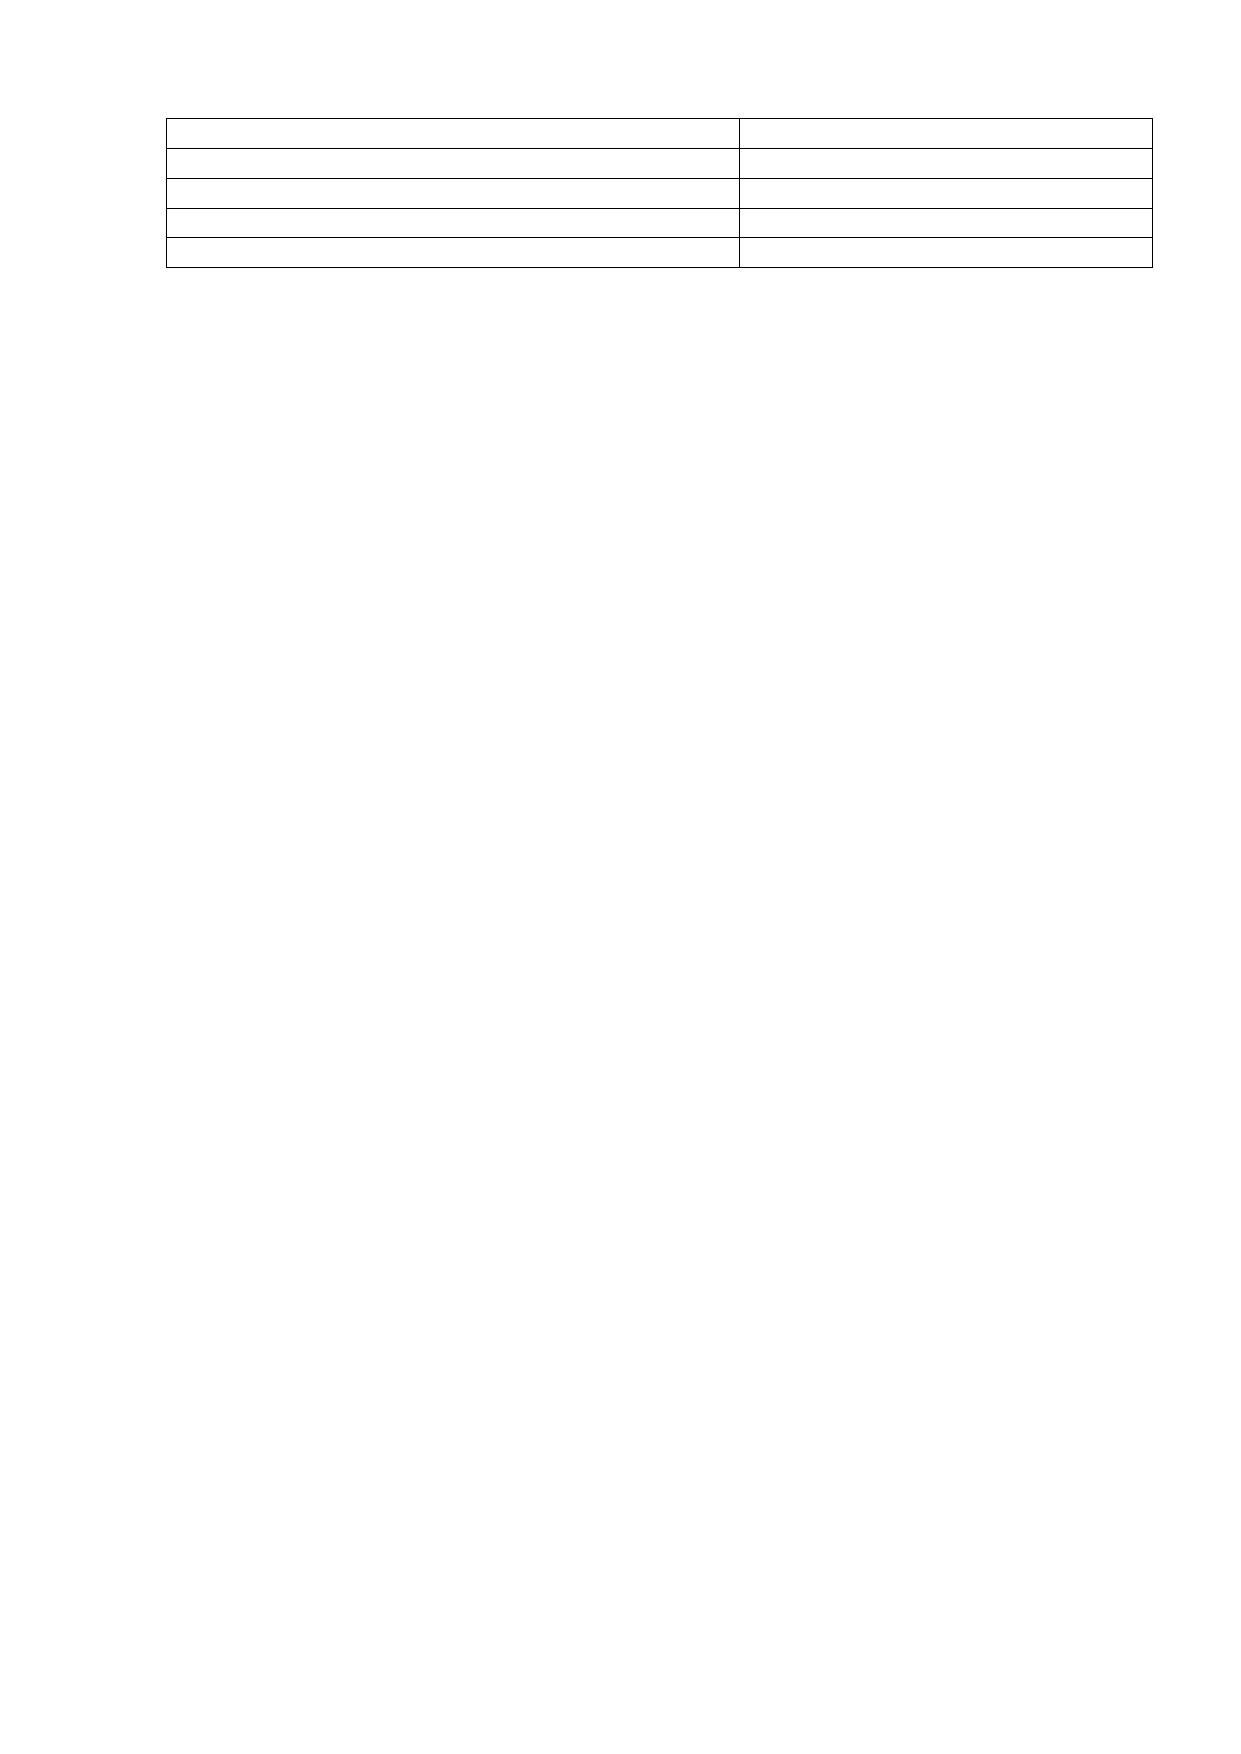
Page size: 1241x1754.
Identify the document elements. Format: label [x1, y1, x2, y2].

table_cell [740, 238, 1152, 267]
table_cell [740, 149, 1152, 178]
table_cell [167, 238, 739, 267]
table_cell [167, 179, 739, 207]
table_cell [167, 209, 739, 237]
table_cell [740, 119, 1152, 148]
table_cell [167, 119, 739, 148]
table_cell [167, 149, 739, 178]
table_cell [740, 179, 1152, 207]
table_cell [740, 209, 1152, 237]
